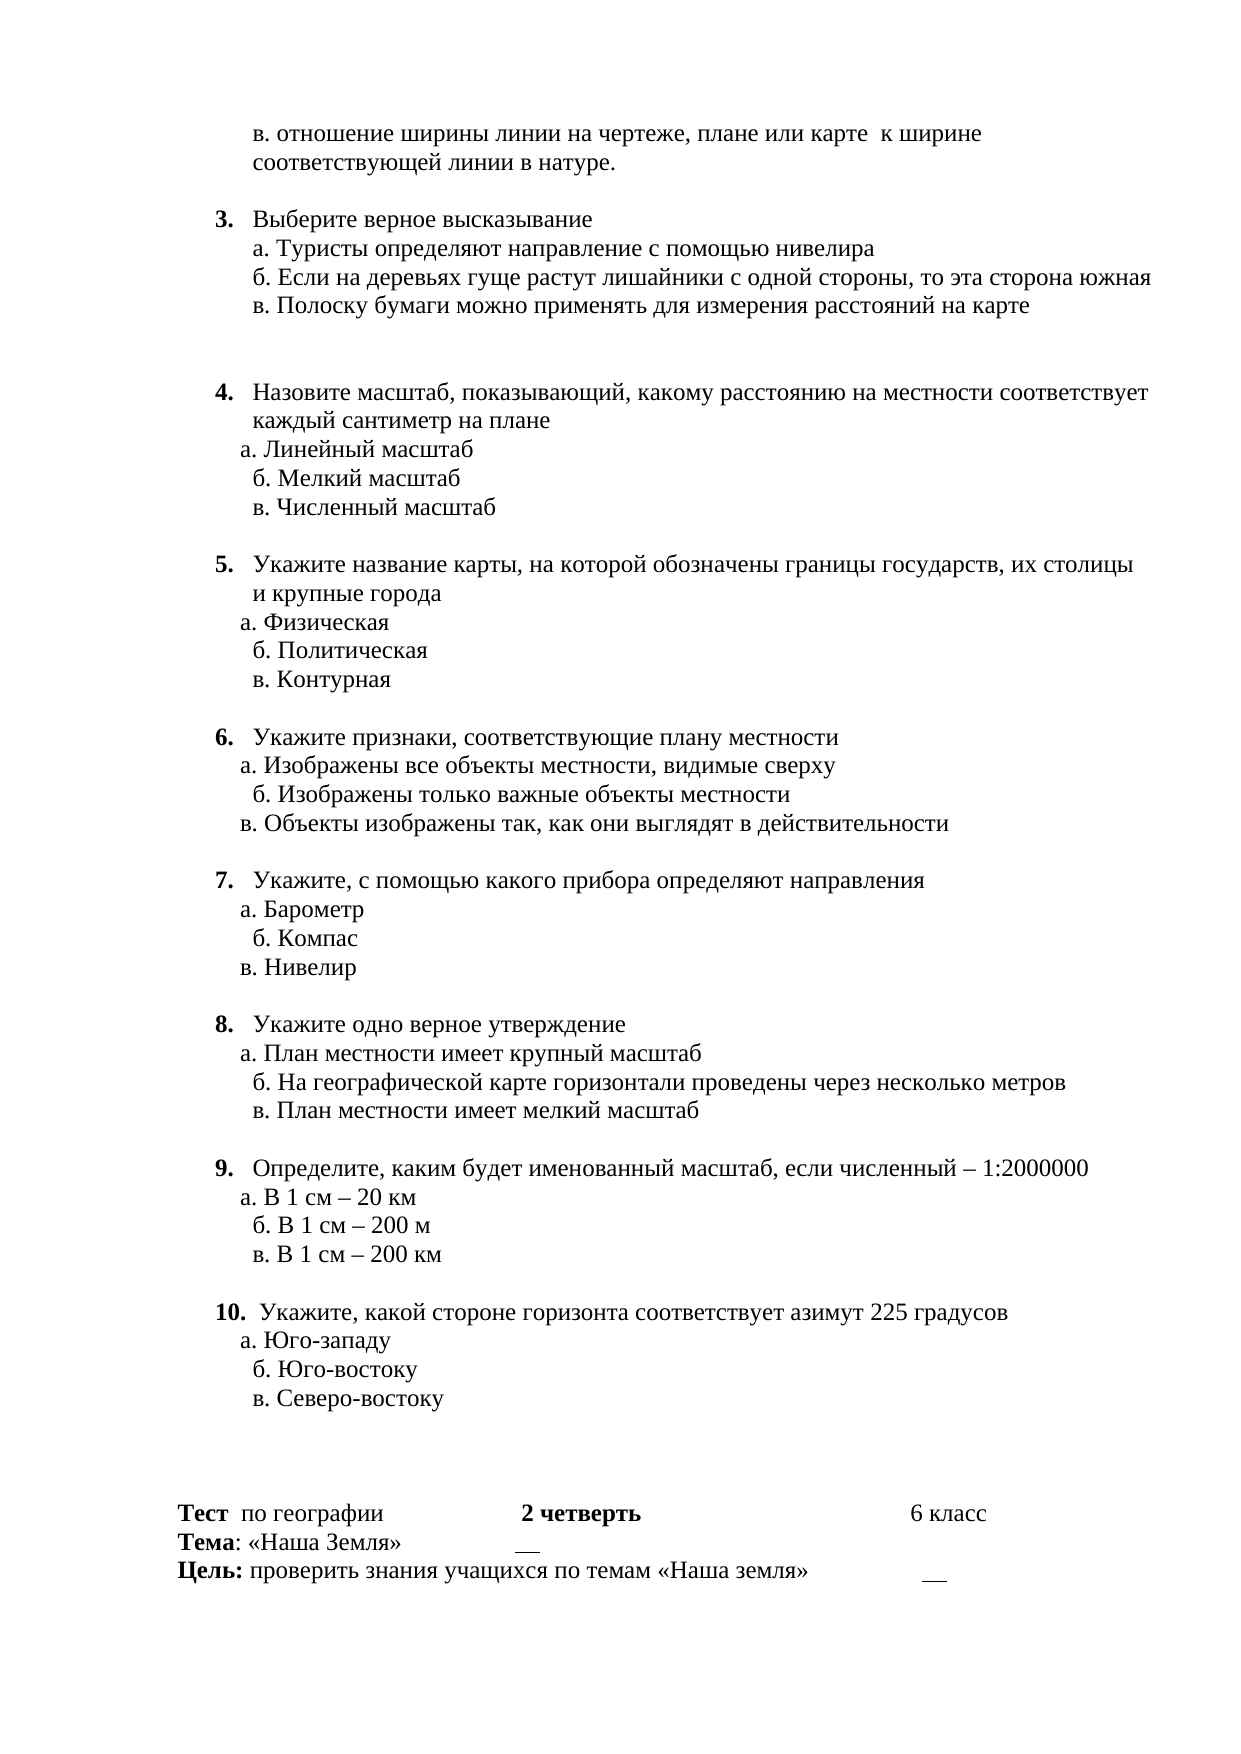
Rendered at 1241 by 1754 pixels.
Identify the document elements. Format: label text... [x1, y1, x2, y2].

text в. План местности имеет мелкий масштаб [252, 1096, 1152, 1124]
text в. Нивелир [177, 952, 1152, 981]
text Тест по географии 2 четверть 6 класс [177, 1498, 1152, 1527]
list Выберите верное высказывание [215, 204, 1152, 233]
text а. Туристы определяют направление с помощью нивелира [252, 233, 1152, 262]
text б. Мелкий масштаб [252, 463, 1152, 492]
text а. Линейный масштаб [177, 434, 1152, 463]
text б. В 1 см – 200 м [252, 1211, 1152, 1239]
text в. Объекты изображены так, как они выглядят в действительности [177, 808, 1152, 837]
subtitle Тема: «Наша Земля» [177, 1527, 1152, 1556]
text в. В 1 см – 200 км [252, 1239, 1152, 1268]
text в. отношение ширины линии на чертеже, плане или карте к ширине соответствующей линии в натуре. [252, 118, 1152, 176]
list Определите, каким будет именованный масштаб, если численный – 1:2000000 [215, 1153, 1152, 1182]
text а. План местности имеет крупный масштаб [177, 1038, 1152, 1067]
text а. Физическая [177, 607, 1152, 636]
text в. Контурная [252, 664, 1152, 693]
text а. Юго-западу [177, 1326, 1152, 1354]
list Укажите название карты, на которой обозначены границы государств, их столицы и крупные города [215, 549, 1152, 607]
text Цель: проверить знания учащихся по темам «Наша земля» [177, 1556, 1152, 1584]
text а. В 1 см – 20 км [177, 1182, 1152, 1211]
text в. Численный масштаб [252, 492, 1152, 521]
text б. Политическая [252, 636, 1152, 664]
text а. Барометр [177, 894, 1152, 923]
text а. Изображены все объекты местности, видимые сверху [177, 751, 1152, 779]
text б. Если на деревьях гуще растут лишайники с одной стороны, то эта сторона южная [252, 262, 1152, 291]
text в. Северо-востоку [252, 1383, 1152, 1412]
list Укажите одно верное утверждение [215, 1009, 1152, 1038]
list Укажите, какой стороне горизонта соответствует азимут 225 градусов [215, 1297, 1152, 1326]
text б. Изображены только важные объекты местности [252, 779, 1152, 808]
list Укажите признаки, соответствующие плану местности [215, 722, 1152, 751]
list Назовите масштаб, показывающий, какому расстоянию на местности соответствует каждый сантиметр на плане [215, 377, 1152, 434]
text б. Юго-востоку [252, 1354, 1152, 1383]
text б. Компас [252, 923, 1152, 952]
text б. На географической карте горизонтали проведены через несколько метров [252, 1067, 1152, 1096]
list Укажите, с помощью какого прибора определяют направления [215, 866, 1152, 894]
text в. Полоску бумаги можно применять для измерения расстояний на карте [252, 291, 1152, 319]
